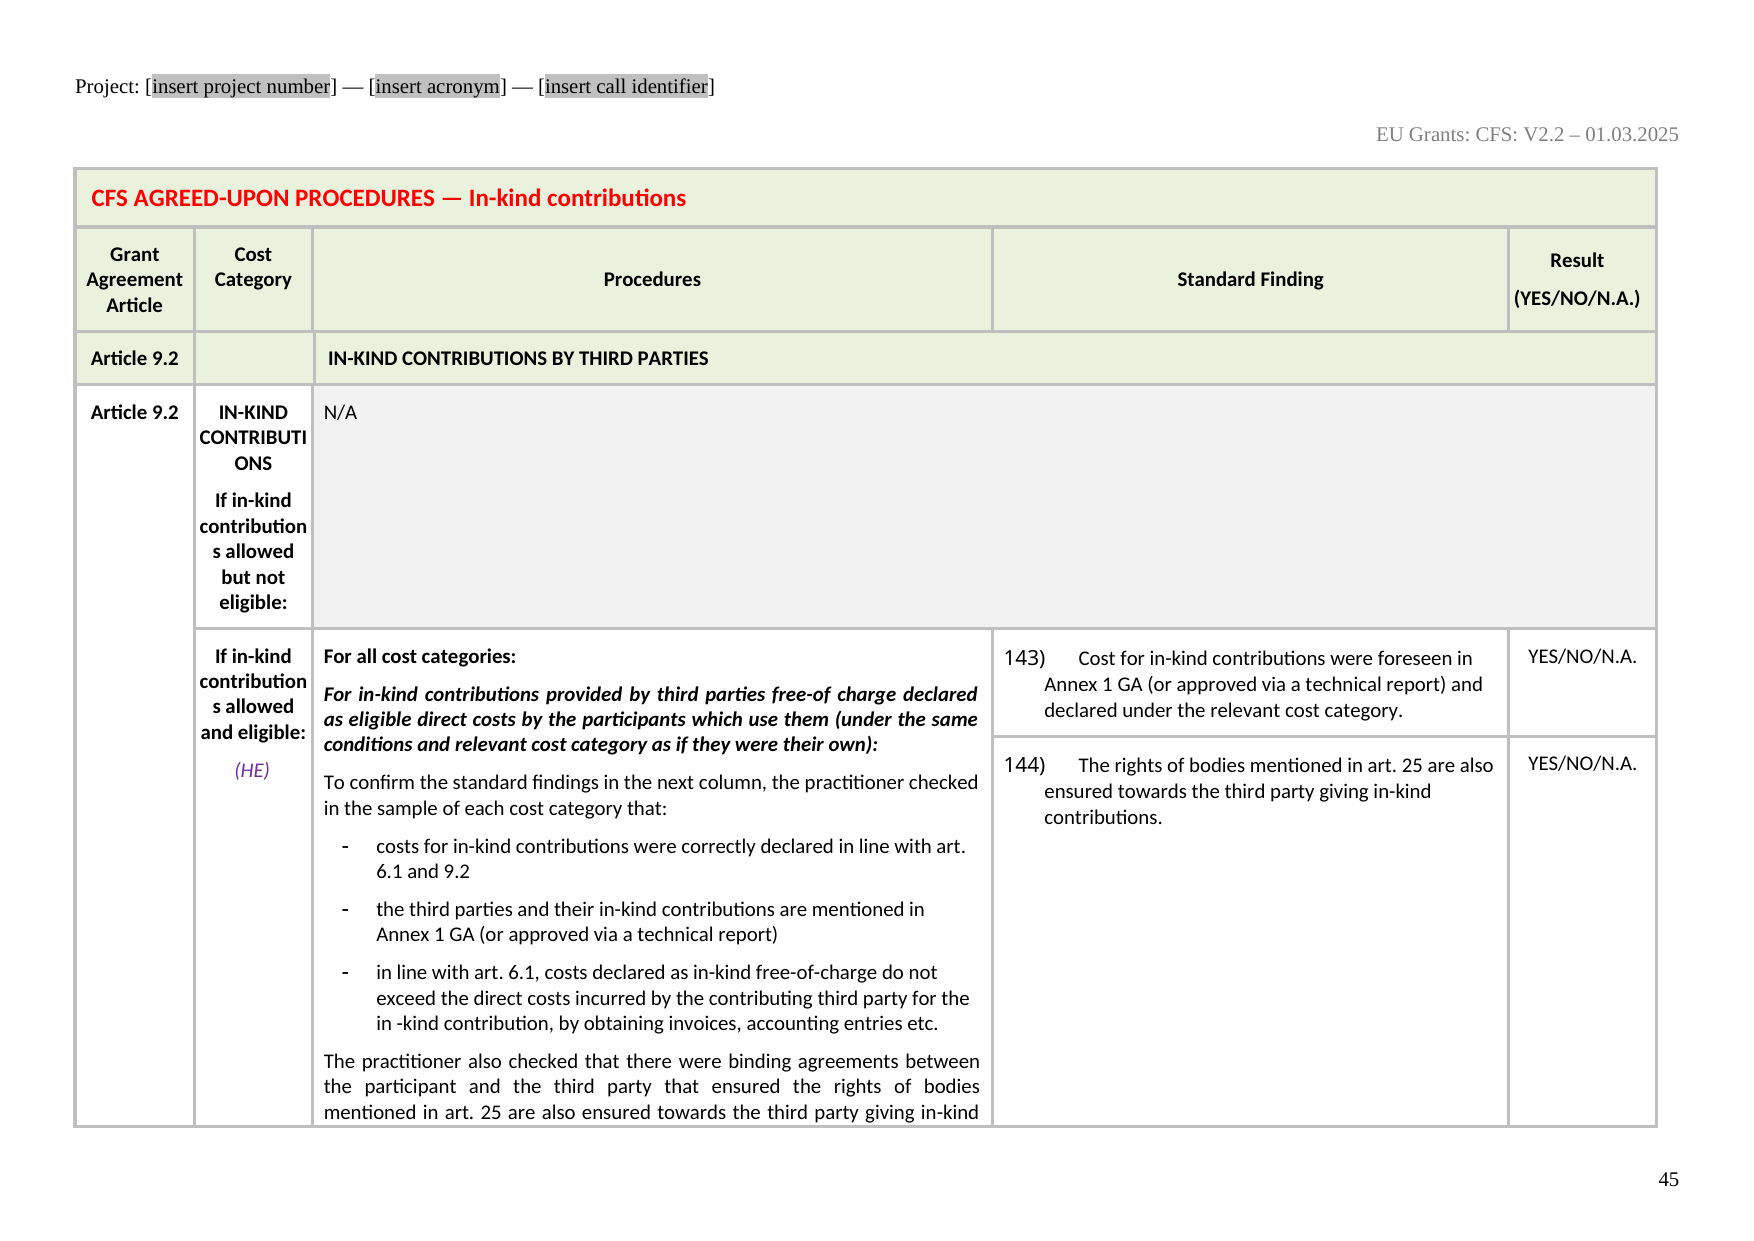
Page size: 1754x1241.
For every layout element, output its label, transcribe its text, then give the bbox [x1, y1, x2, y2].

table_cell For all cost categories: For in-kind contributions provided by third parties free-of charge declared as eligible direct costs by the participants which use them (under the same conditions and relevant cost category as if they were their own): To confirm the standard findings in the next column, the practitioner checked in the sample of each cost category that: costs for in-kind contributions were correctly declared in line with art. 6.1 and 9.2 the third parties and their in-kind contributions are mentioned in Annex 1 GA (or approved via a technical report) in line with art. 6.1, costs declared as in-kind free-of-charge do not exceed the direct costs incurred by the contributing third party for the in -kind contribution, by obtaining invoices, accounting entries etc. The practitioner also checked that there were binding agreements between the participant and the third party that ensured the rights of bodies mentioned in art. 25 are also ensured towards the third party giving in-kind contributions. [314, 630, 991, 1124]
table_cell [994, 738, 1507, 1124]
table_cell Cost for in-kind contributions were foreseen in Annex 1 GA (or approved via a technical report) and declared under the relevant cost category. [994, 630, 1507, 735]
table_cell YES/NO/N.A. [1510, 738, 1655, 1124]
table_cell IN-KIND CONTRIBUTIONS If in-kind contributions allowed but not eligible: [196, 386, 311, 627]
table_cell Result (YES/NO/N.A.) [1510, 229, 1655, 330]
table_cell Cost Category [196, 229, 311, 330]
table_header CFS AGREED-UPON PROCEDURES — In-kind contributions [77, 170, 1655, 225]
table_cell Procedures [314, 229, 991, 330]
table_cell IN-KIND CONTRIBUTIONS BY THIRD PARTIES [316, 333, 1655, 383]
table_cell N/A [314, 386, 1655, 627]
table_cell Article 9.2 [77, 333, 193, 383]
table_cell If in-kind contributions allowed and eligible: (HE) [196, 630, 311, 1124]
table_cell Article 9.2 [77, 386, 193, 1124]
table_cell Standard Finding [994, 229, 1507, 330]
table_cell Grant Agreement Article [77, 229, 193, 330]
table_cell [196, 333, 313, 383]
table_cell YES/NO/N.A. [1510, 630, 1655, 735]
